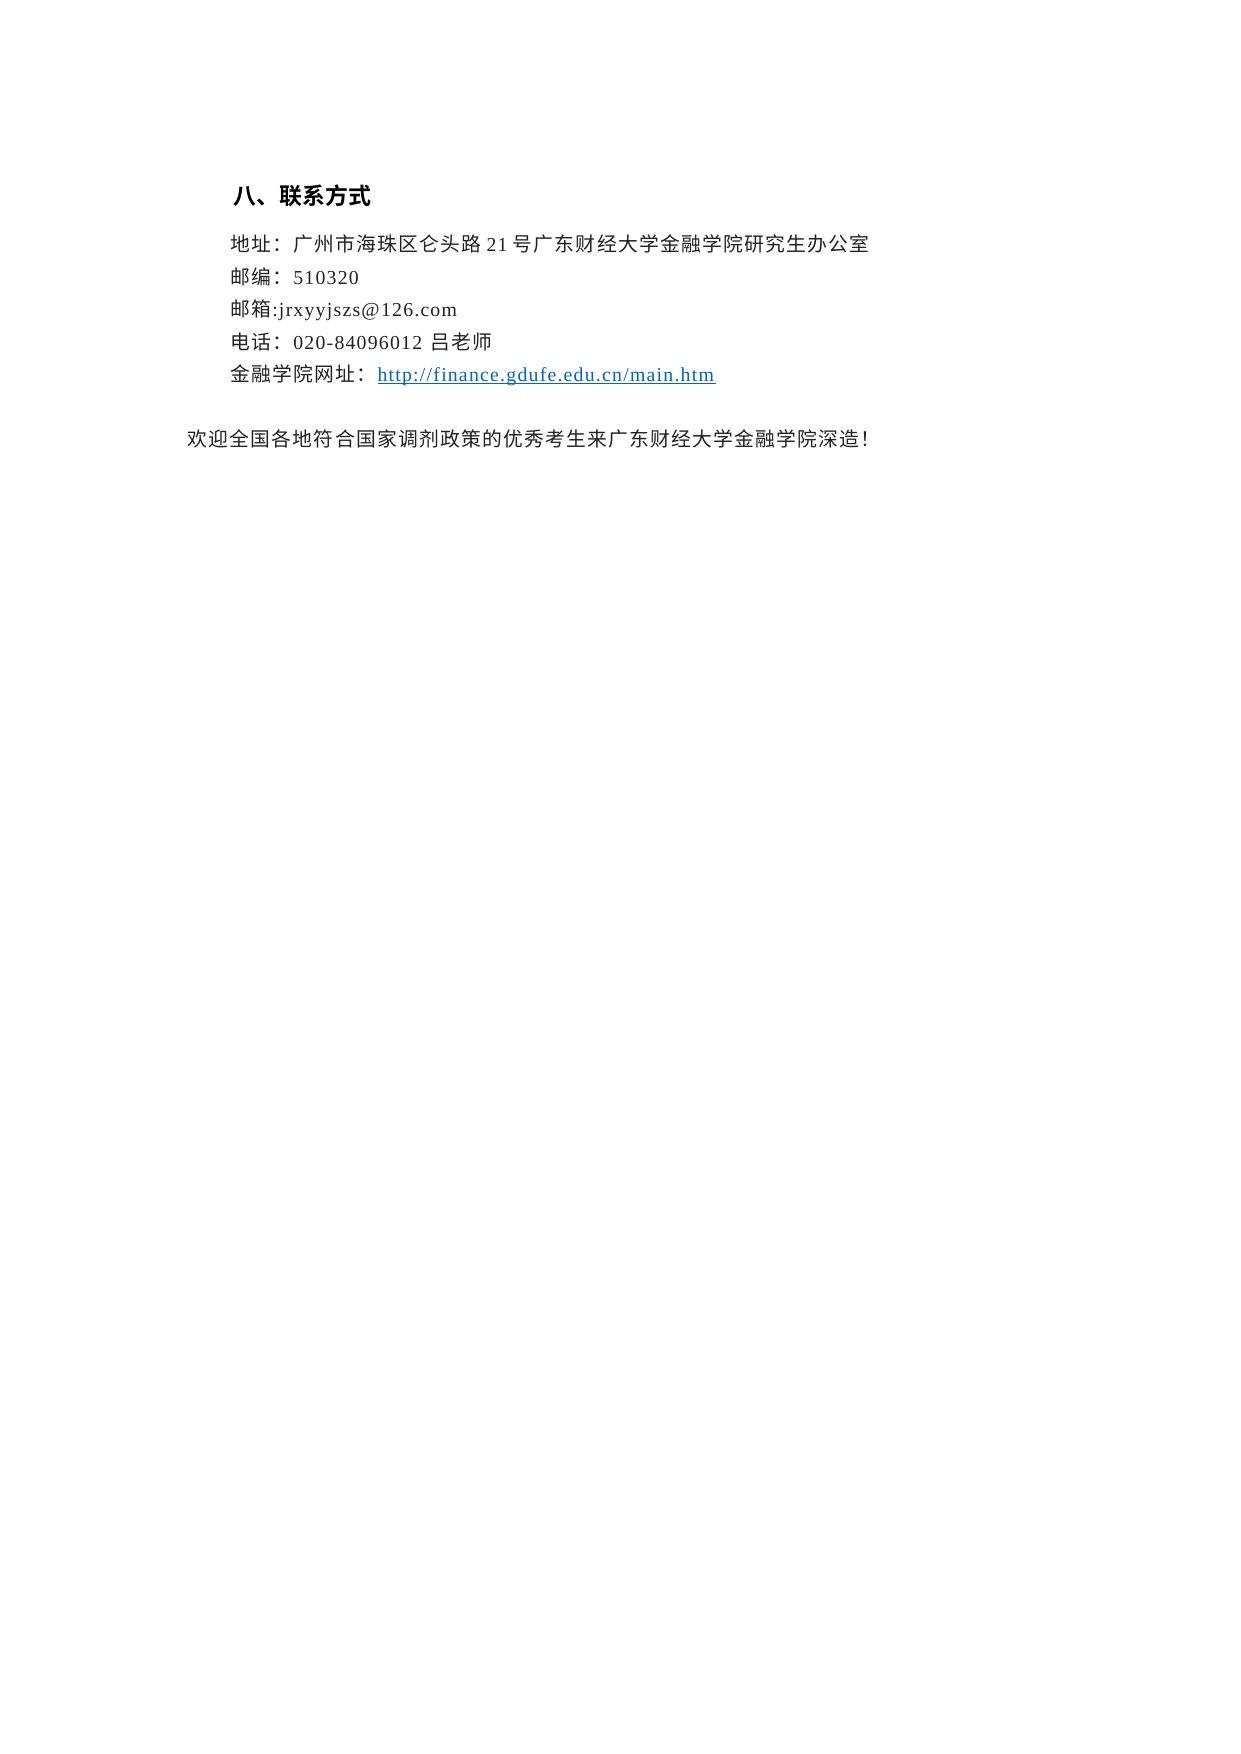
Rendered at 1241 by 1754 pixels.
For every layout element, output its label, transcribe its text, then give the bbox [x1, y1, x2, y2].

text 地址：广州市海珠区仑头路21号广东财经大学金融学院研究生办公室 [187, 227, 1053, 259]
text 电话：020-84096012 吕老师 [187, 324, 1053, 357]
text 金融学院网址：http://finance.gdufe.edu.cn/main.htm [187, 357, 1053, 389]
text 欢迎全国各地符合国家调剂政策的优秀考生来广东财经大学金融学院深造！ [187, 389, 1053, 454]
text 八、联系方式 [187, 162, 1053, 227]
text 邮编：510320 [187, 259, 1053, 292]
text 邮箱:jrxyyjszs@126.com [187, 292, 1053, 324]
